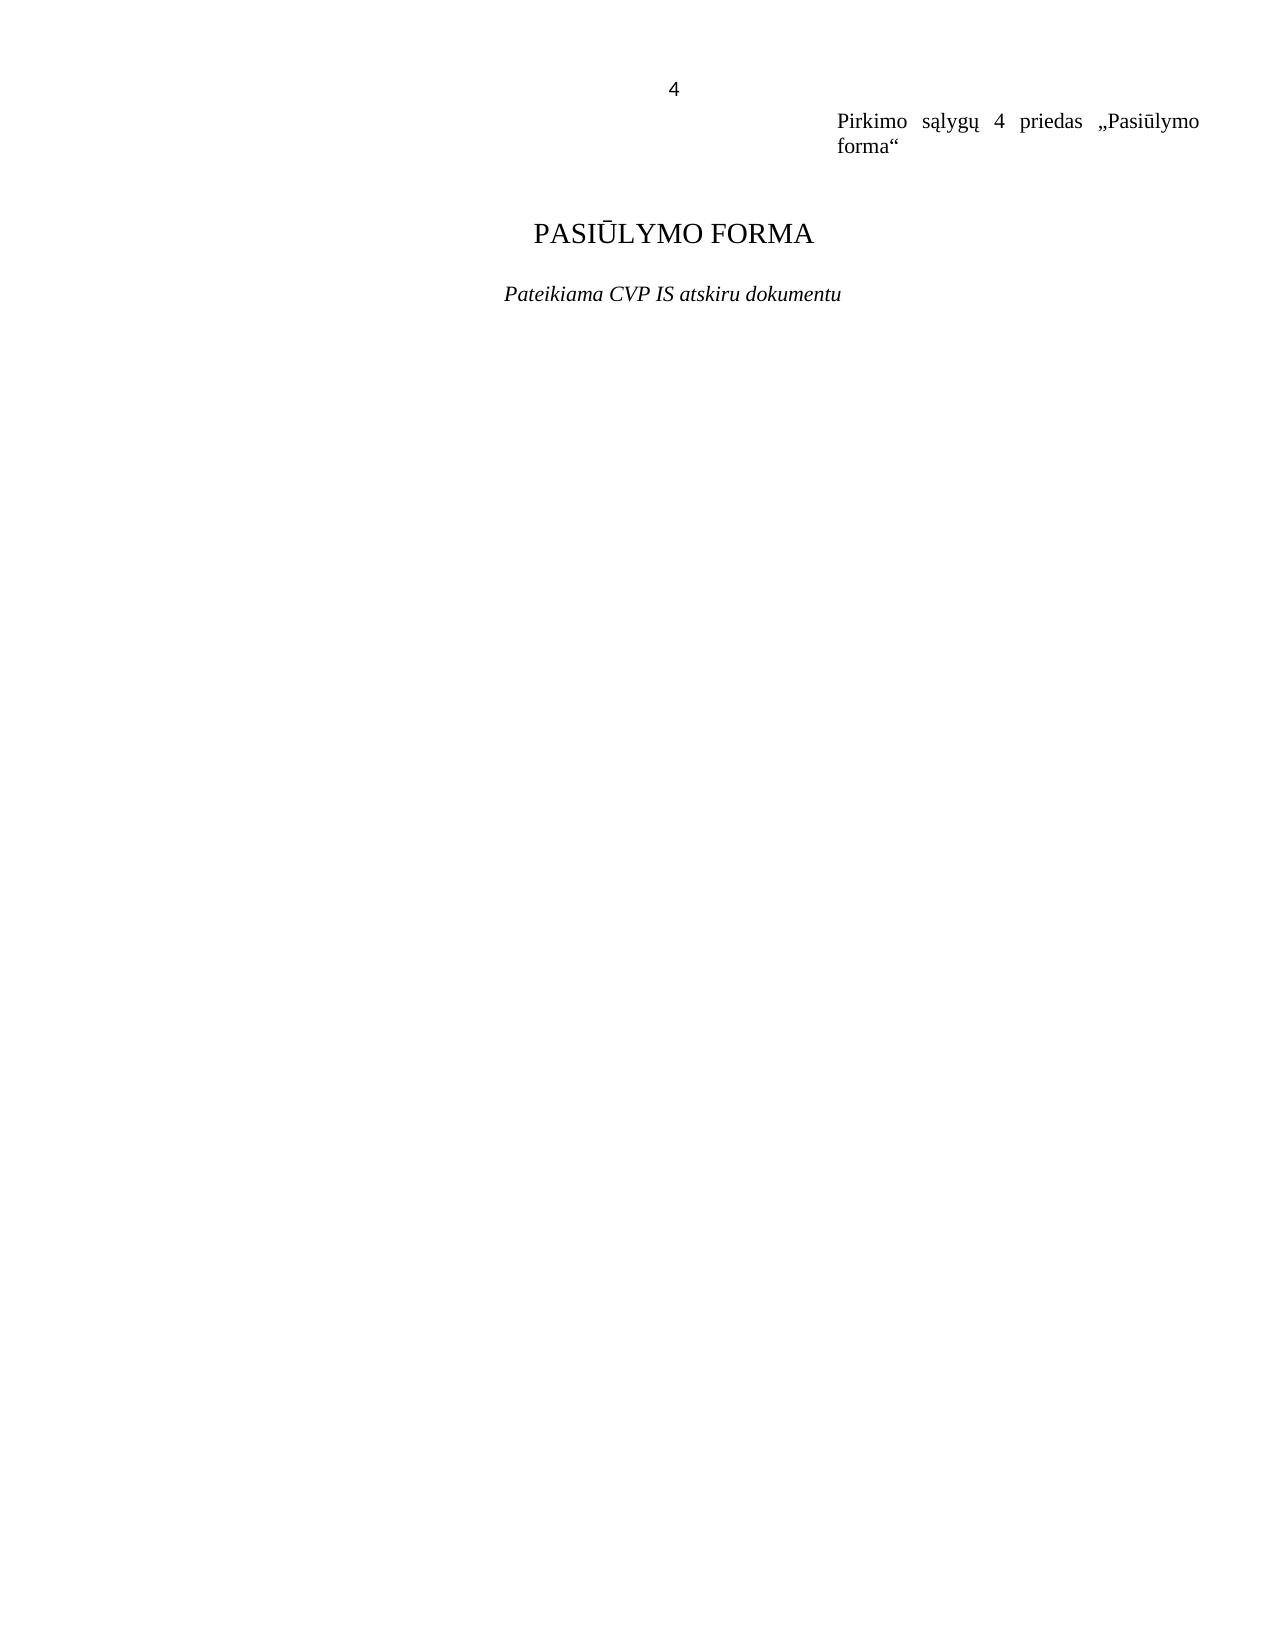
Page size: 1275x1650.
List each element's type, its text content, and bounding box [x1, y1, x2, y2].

text Pateikiama CVP IS atskiru dokumentu [75, 281, 1200, 307]
text Pirkimo sąlygų 4 priedas „Pasiūlymo forma“ [837, 108, 1200, 158]
text PASIŪLYMO FORMA [75, 216, 1200, 250]
